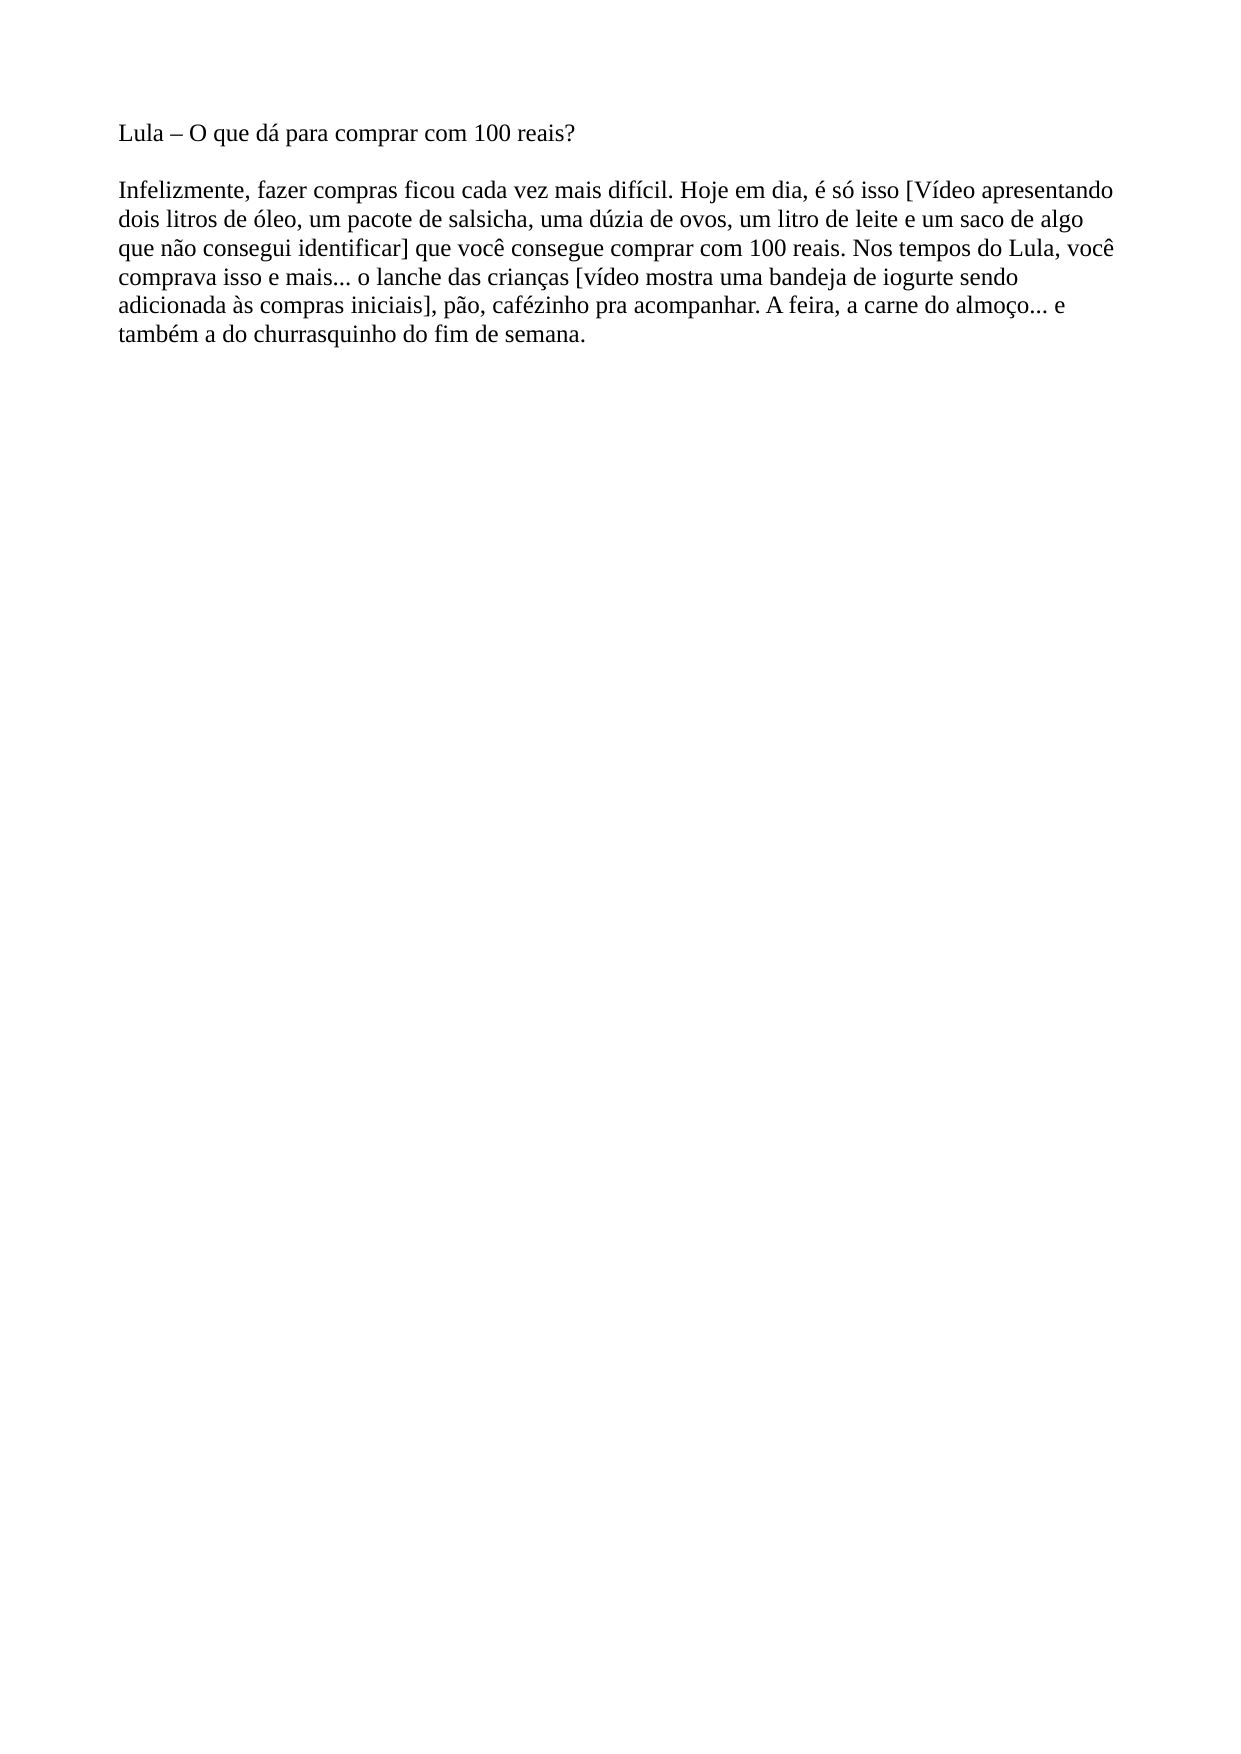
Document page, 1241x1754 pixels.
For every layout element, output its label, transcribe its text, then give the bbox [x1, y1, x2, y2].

text Infelizmente, fazer compras ficou cada vez mais difícil. Hoje em dia, é só isso [Vídeo apresentando dois litros de óleo, um pacote de salsicha, uma dúzia de ovos, um litro de leite e um saco de algo que não consegui identificar] que você consegue comprar com 100 reais. Nos tempos do Lula, você comprava isso e mais... o lanche das crianças [vídeo mostra uma bandeja de iogurte sendo adicionada às compras iniciais], pão, cafézinho pra acompanhar. A feira, a carne do almoço... e também a do churrasquinho do fim de semana. [118, 176, 1122, 348]
text Lula – O que dá para comprar com 100 reais? [118, 118, 1122, 147]
